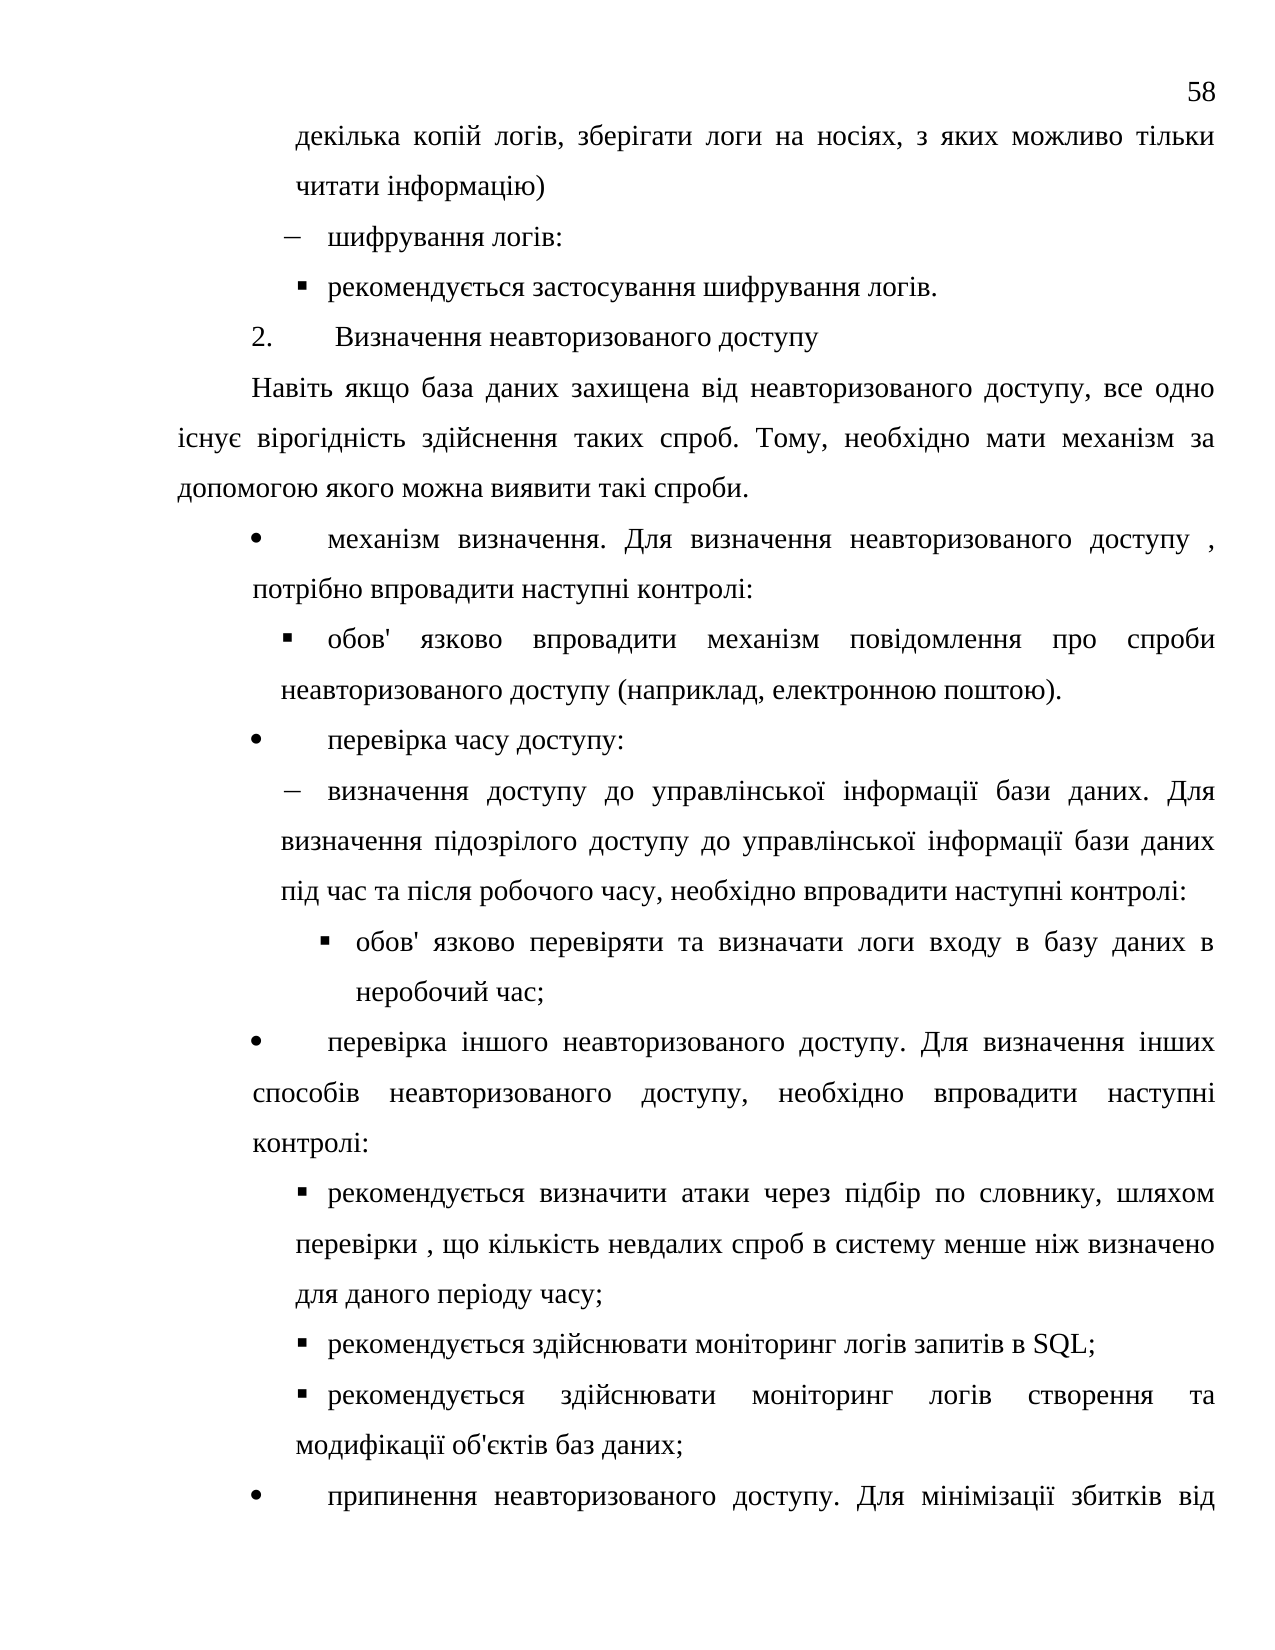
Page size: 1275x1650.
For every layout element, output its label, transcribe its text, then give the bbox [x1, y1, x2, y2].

list обов' язково впровадити механізм повідомлення про спроби неавторизованого доступу (наприклад, електронною поштою). [281, 622, 1216, 706]
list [251, 1478, 1216, 1511]
list Визначення неавторизованого доступу [251, 319, 1216, 353]
list рекомендується здійснювати моніторинг логів запитів в SQL; [295, 1327, 1216, 1360]
list шифрування логів: [281, 219, 1216, 252]
list рекомендується визначити атаки через підбір по словнику, шляхом перевірки , що кількість невдалих спроб в систему менше ніж визначено для даного періоду часу; [295, 1176, 1216, 1310]
list перевірка часу доступу: [251, 722, 1216, 756]
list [295, 118, 1216, 202]
text Навіть якщо база даних захищена від неавторизованого доступу, все одно існує вірогідність здійснення таких спроб. Тому, необхідно мати механізм за допомогою якого можна виявити такі спроби. [177, 370, 1216, 504]
list перевірка іншого неавторизованого доступу. Для визначення інших способів неавторизованого доступу, необхідно впровадити наступні контролі: [251, 1024, 1216, 1159]
list рекомендується застосування шифрування логів. [295, 269, 1216, 303]
list обов' язково перевіряти та визначати логи входу в базу даних в неробочий час; [318, 924, 1216, 1008]
list визначення доступу до управлінської інформації бази даних. Для визначення підозрілого доступу до управлінської інформації бази даних під час та після робочого часу, необхідно впровадити наступні контролі: [281, 773, 1216, 907]
list рекомендується здійснювати моніторинг логів створення та модифікації об'єктів баз даних; [295, 1377, 1216, 1461]
list механізм визначення. Для визначення неавторизованого доступу , потрібно впровадити наступні контролі: [251, 521, 1216, 605]
